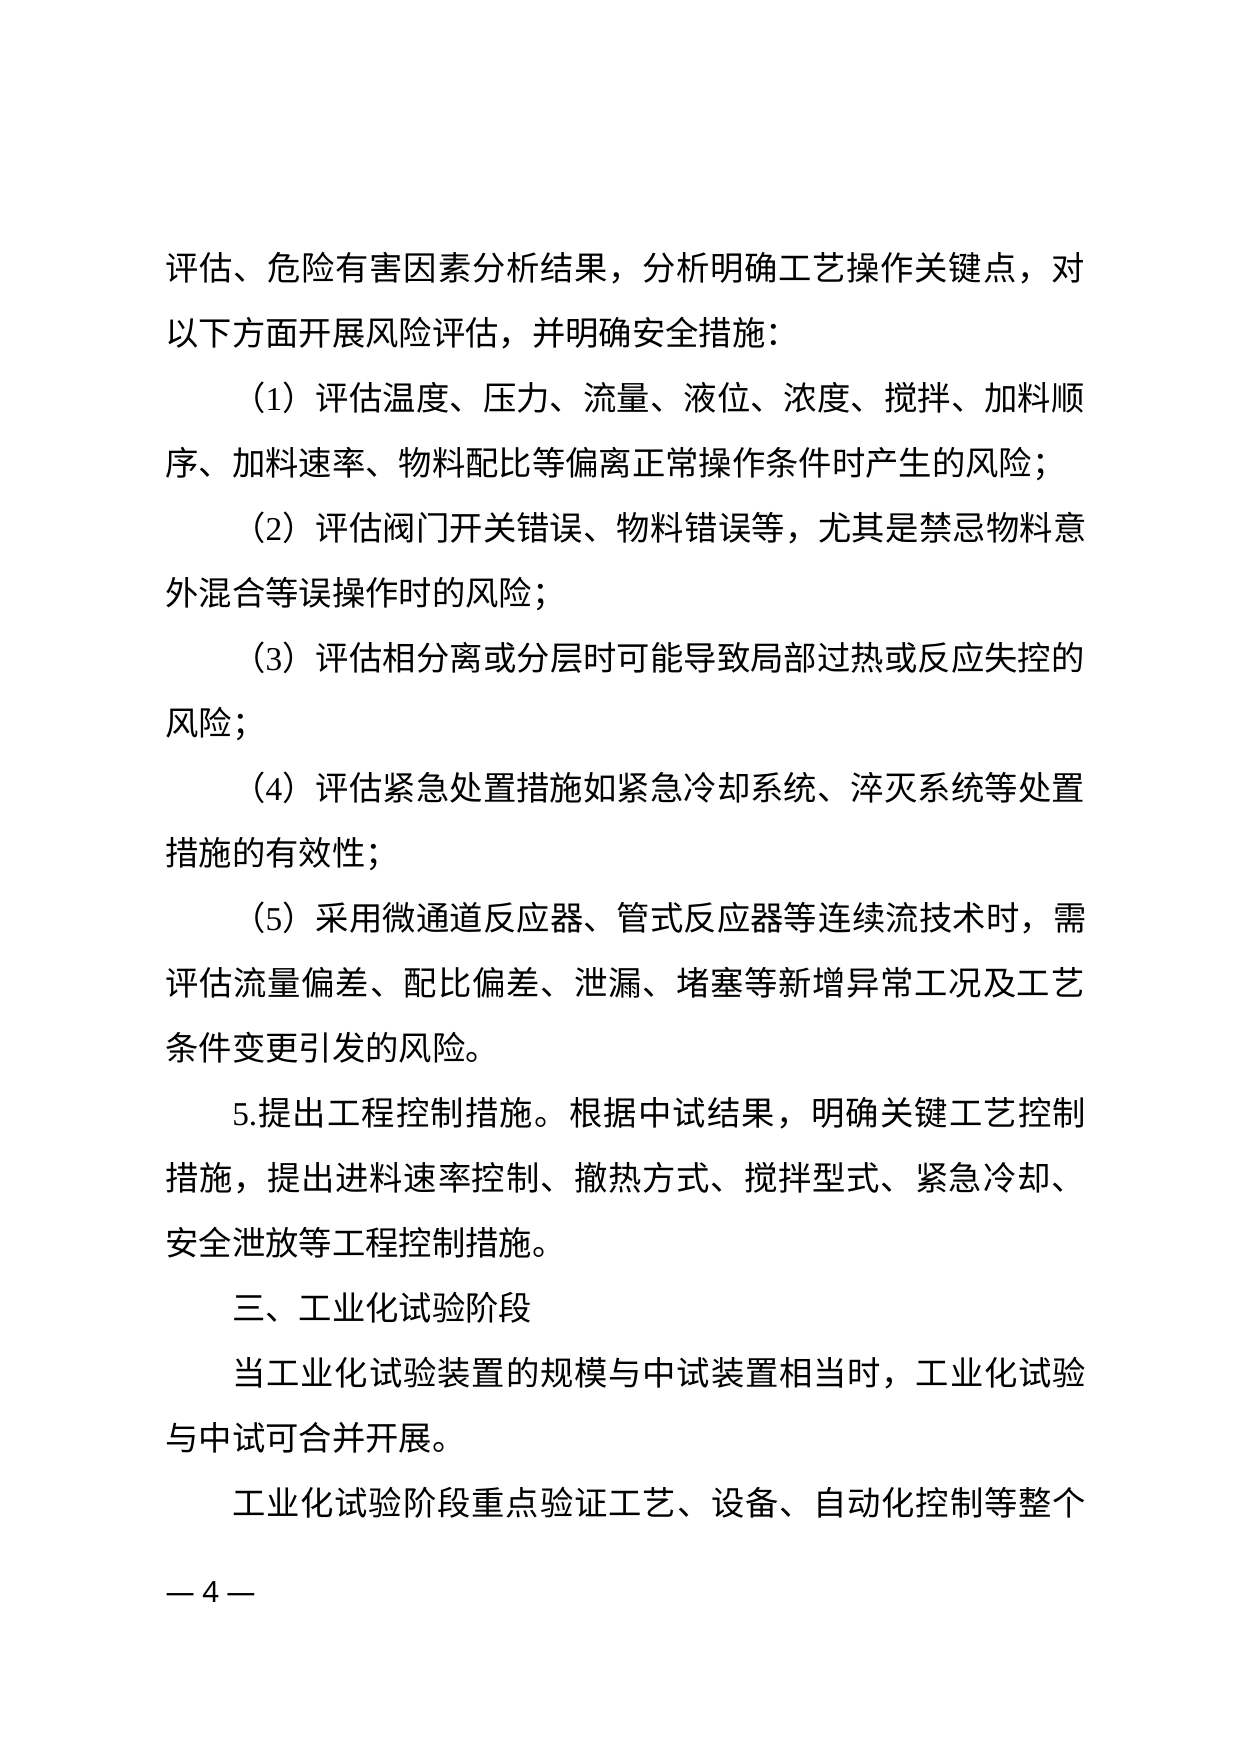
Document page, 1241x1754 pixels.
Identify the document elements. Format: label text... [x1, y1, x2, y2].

text （2）评估阀门开关错误、物料错误等，尤其是禁忌物料意外混合等误操作时的风险； [165, 493, 1087, 623]
text （4）评估紧急处置措施如紧急冷却系统、淬灭系统等处置措施的有效性； [165, 753, 1087, 883]
text （1）评估温度、压力、流量、液位、浓度、搅拌、加料顺序、加料速率、物料配比等偏离正常操作条件时产生的风险； [165, 363, 1087, 493]
text 三、工业化试验阶段 [165, 1273, 1087, 1338]
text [165, 1468, 1087, 1533]
text 当工业化试验装置的规模与中试装置相当时，工业化试验与中试可合并开展。 [165, 1338, 1087, 1468]
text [165, 233, 1087, 363]
text （3）评估相分离或分层时可能导致局部过热或反应失控的风险； [165, 623, 1087, 753]
text （5）采用微通道反应器、管式反应器等连续流技术时，需评估流量偏差、配比偏差、泄漏、堵塞等新增异常工况及工艺条件变更引发的风险。 [165, 883, 1087, 1078]
text 5.提出工程控制措施。根据中试结果，明确关键工艺控制措施，提出进料速率控制、撤热方式、搅拌型式、紧急冷却、安全泄放等工程控制措施。 [165, 1078, 1087, 1273]
